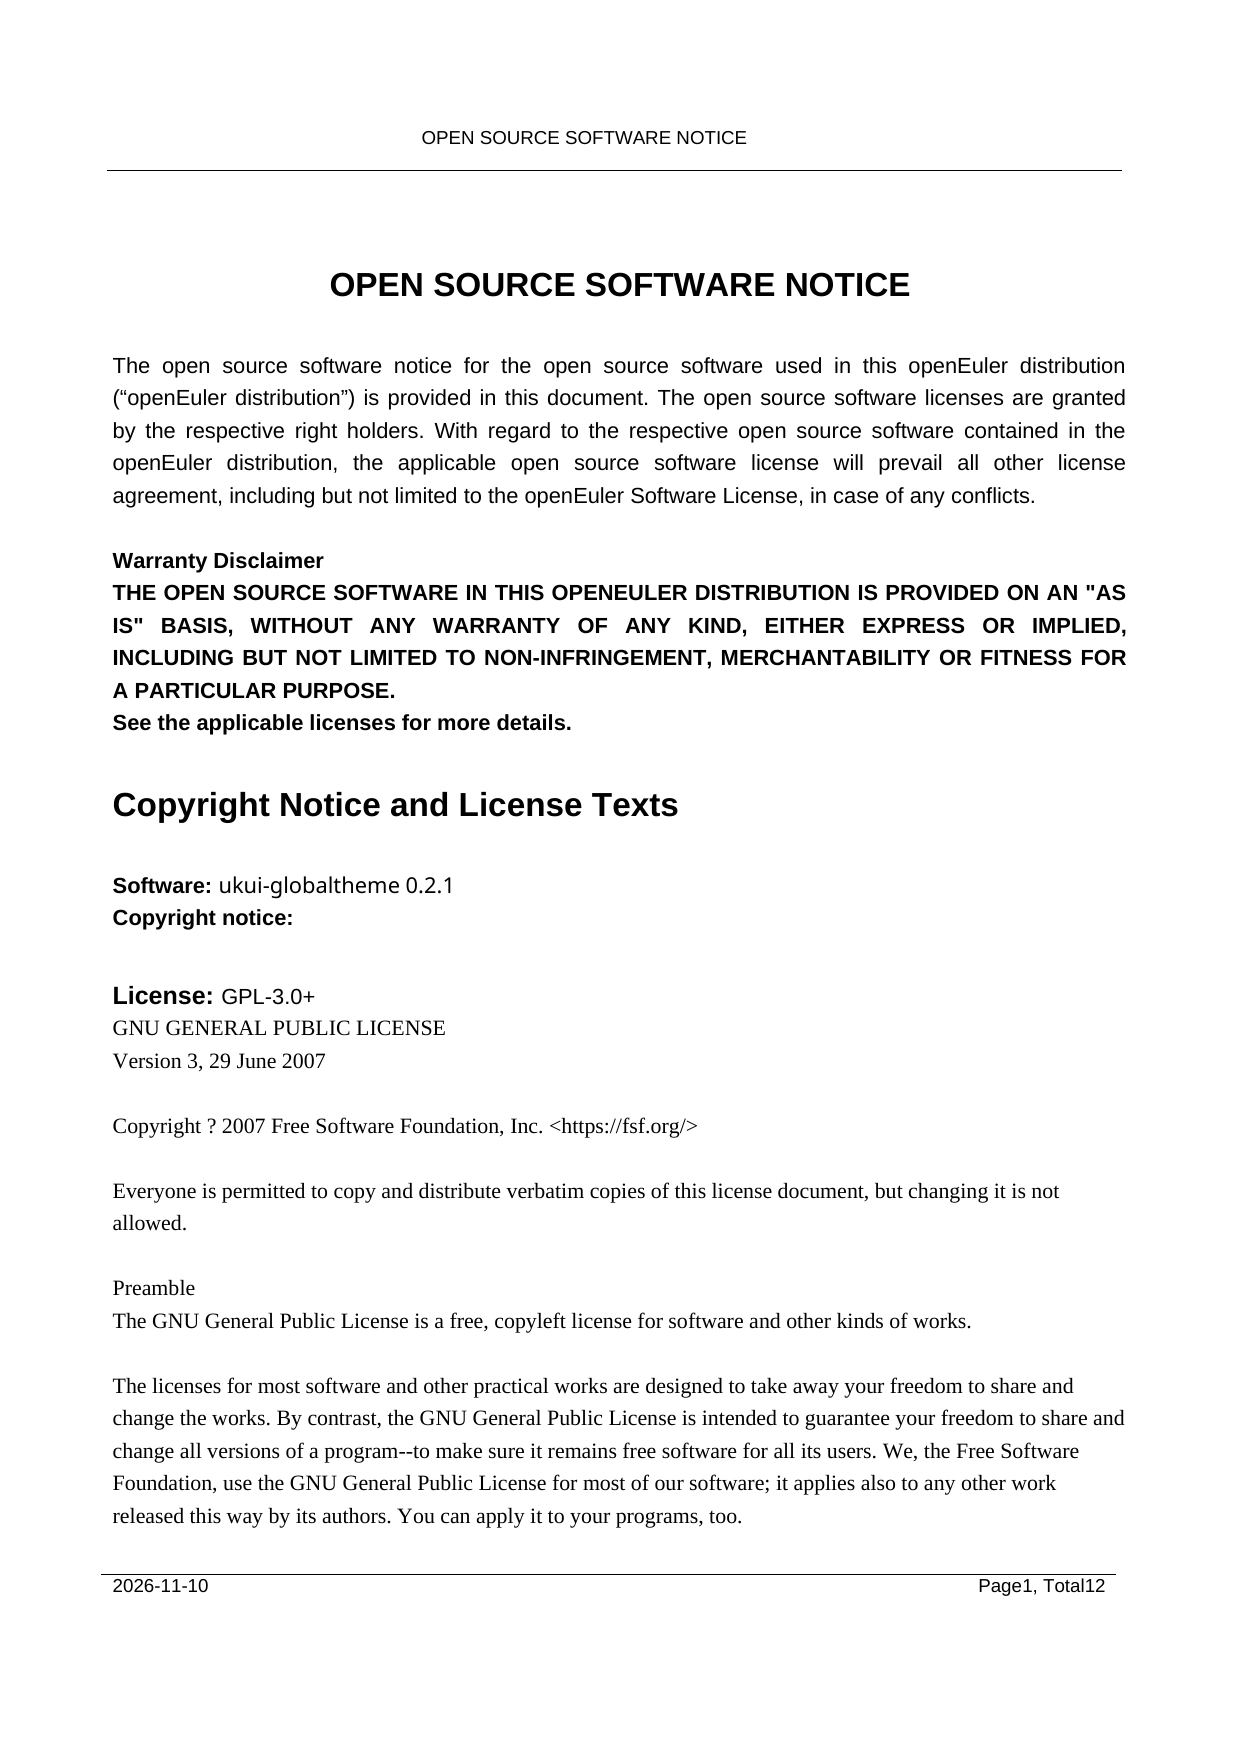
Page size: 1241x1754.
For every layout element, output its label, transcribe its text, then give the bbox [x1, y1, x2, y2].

text Warranty Disclaimer [112, 544, 1128, 576]
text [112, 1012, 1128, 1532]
text Copyright notice: [112, 901, 1128, 934]
title Software: ukui-globaltheme 0.2.1 [112, 869, 1128, 901]
text The open source software notice for the open source software used in this openEuler distribution (“openEuler distribution”) is provided in this document. The open source software licenses are granted by the respective right holders. With regard to the respective open source software contained in the openEuler distribution, the applicable open source software license will prevail all other license agreement, including but not limited to the openEuler Software License, in case of any conflicts. [112, 349, 1128, 511]
text License: GPL-3.0+ [112, 979, 1128, 1012]
text Copyright Notice and License Texts [112, 771, 1128, 836]
text THE OPEN SOURCE SOFTWARE IN THIS OPENEULER DISTRIBUTION IS PROVIDED ON AN "AS IS" BASIS, WITHOUT ANY WARRANTY OF ANY KIND, EITHER EXPRESS OR IMPLIED, INCLUDING BUT NOT LIMITED TO NON-INFRINGEMENT, MERCHANTABILITY OR FITNESS FOR A PARTICULAR PURPOSE. See the applicable licenses for more details. [112, 576, 1128, 739]
text OPEN SOURCE SOFTWARE NOTICE [112, 251, 1128, 316]
